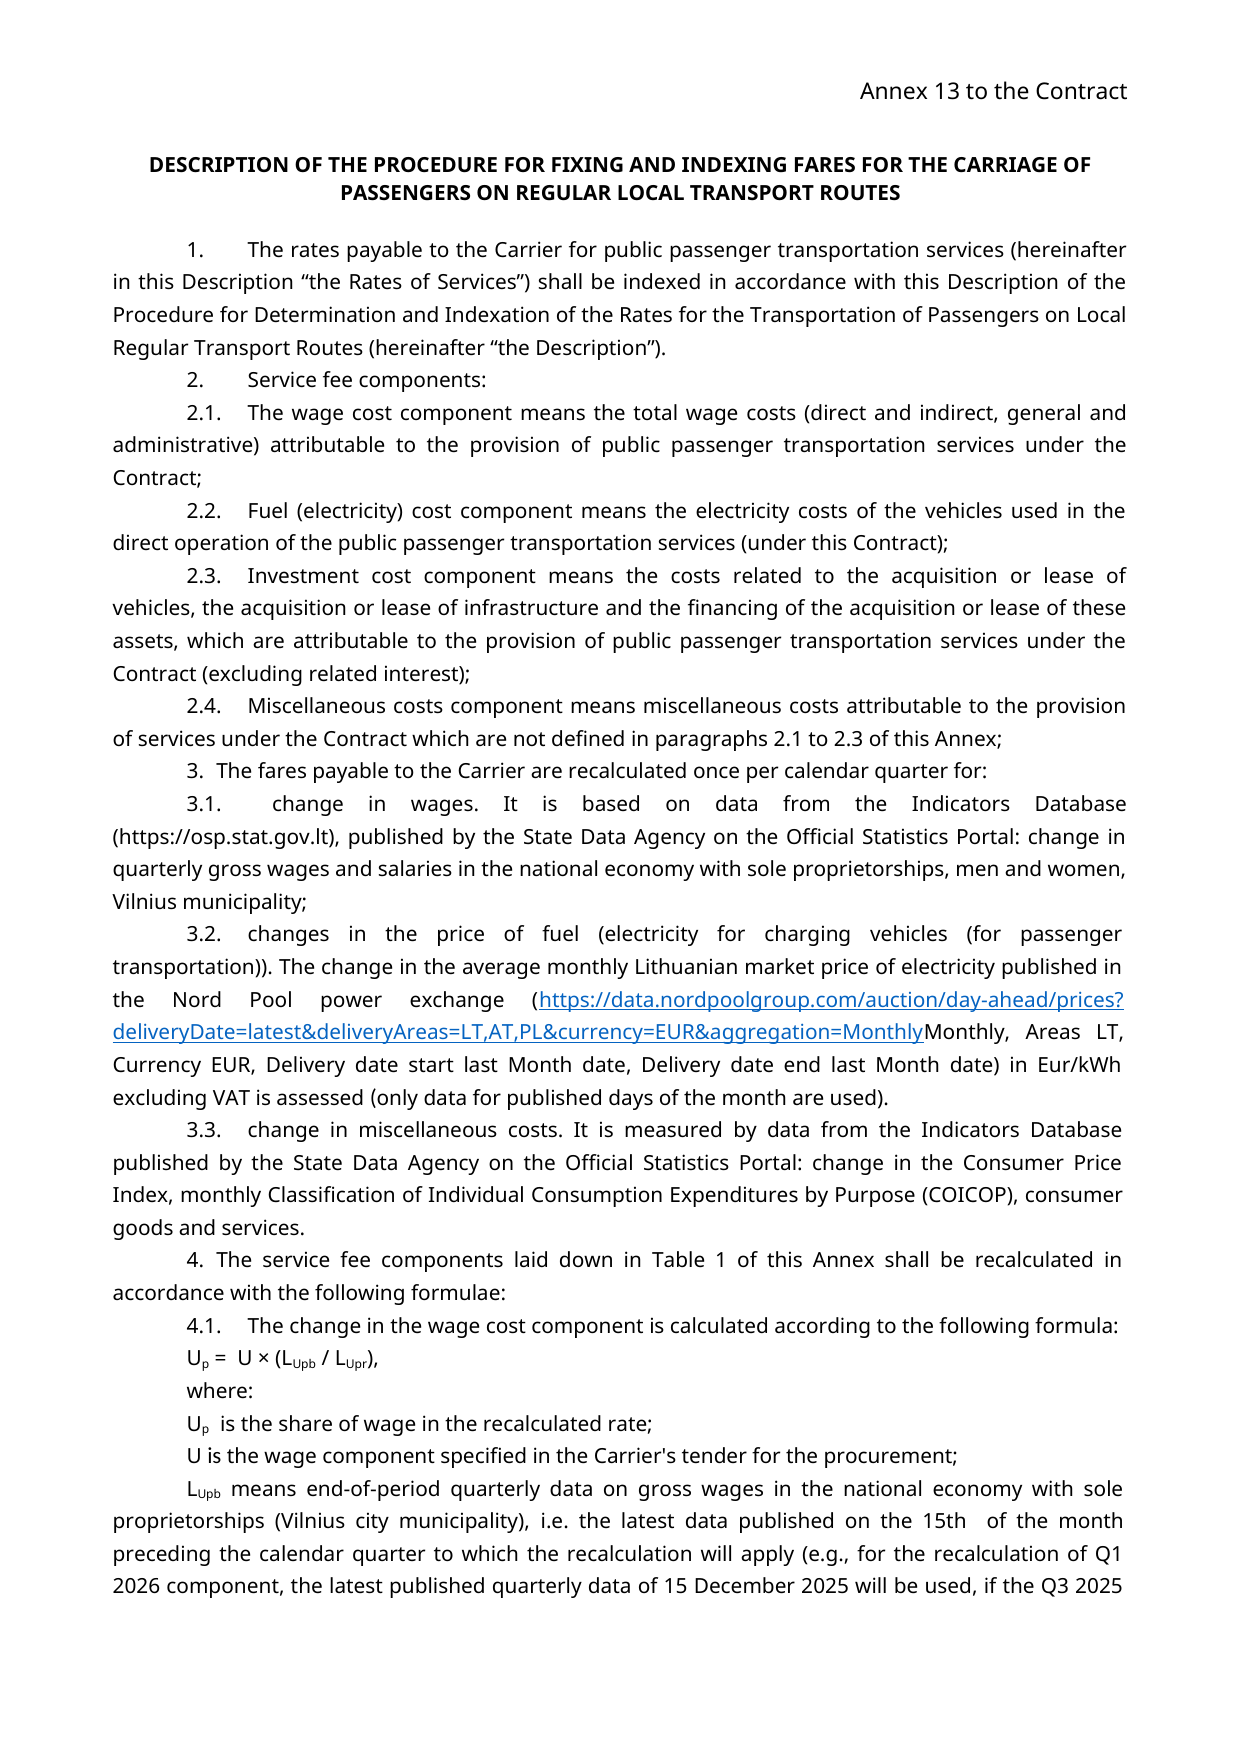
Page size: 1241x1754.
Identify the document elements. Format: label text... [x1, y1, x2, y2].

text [112, 1474, 1124, 1600]
text Up = U × (LUpb / LUpr), [112, 1343, 1124, 1372]
list change in miscellaneous costs. It is measured by data from the Indicators Database published by the State Data Agency on the Official Statistics Portal: change in the Consumer Price Index, monthly Classification of Individual Consumption Expenditures by Purpose (COICOP), consumer goods and services. [112, 1115, 1124, 1241]
text U is the wage component specified in the Carrier's tender for the procurement; [112, 1441, 1124, 1470]
list changes in the price of fuel (electricity for charging vehicles (for passenger transportation)). The change in the average monthly Lithuanian market price of electricity published in the Nord Pool power exchange (https://data.nordpoolgroup.com/auction/day-ahead/prices?deliveryDate=latest&deliveryAreas=LT,AT,PL&currency=EUR&aggregation=MonthlyMonthly, Areas LT, Currency EUR, Delivery date start last Month date, Delivery date end last Month date) in Eur/kWh excluding VAT is assessed (only data for published days of the month are used). [112, 919, 1124, 1111]
list The service fee components laid down in Table 1 of this Annex shall be recalculated in accordance with the following formulae: [112, 1246, 1124, 1307]
list The wage cost component means the total wage costs (direct and indirect, general and administrative) attributable to the provision of public passenger transportation services under the Contract; [112, 398, 1128, 492]
list change in wages. It is based on data from the Indicators Database (https://osp.stat.gov.lt), published by the State Data Agency on the Official Statistics Portal: change in quarterly gross wages and salaries in the national economy with sole proprietorships, men and women, Vilnius municipality; [112, 789, 1128, 915]
list The fares payable to the Carrier are recalculated once per calendar quarter for: [112, 757, 1128, 785]
text where: [112, 1376, 1124, 1404]
list The rates payable to the Carrier for public passenger transportation services (hereinafter in this Description “the Rates of Services”) shall be indexed in accordance with this Description of the Procedure for Determination and Indexation of the Rates for the Transportation of Passengers on Local Regular Transport Routes (hereinafter “the Description”). [112, 235, 1128, 361]
list Miscellaneous costs component means miscellaneous costs attributable to the provision of services under the Contract which are not defined in paragraphs 2.1 to 2.3 of this Annex; [112, 691, 1128, 752]
list The change in the wage cost component is calculated according to the following formula: [112, 1311, 1124, 1339]
text Up is the share of wage in the recalculated rate; [112, 1409, 1124, 1437]
list Service fee components: [112, 365, 1128, 394]
list Investment cost component means the costs related to the acquisition or lease of vehicles, the acquisition or lease of infrastructure and the financing of the acquisition or lease of these assets, which are attributable to the provision of public passenger transportation services under the Contract (excluding related interest); [112, 561, 1128, 687]
text DESCRIPTION OF THE PROCEDURE FOR FIXING AND INDEXING FARES FOR THE CARRIAGE OF PASSENGERS ON REGULAR LOCAL TRANSPORT ROUTES [112, 150, 1128, 207]
list Fuel (electricity) cost component means the electricity costs of the vehicles used in the direct operation of the public passenger transportation services (under this Contract); [112, 496, 1128, 557]
